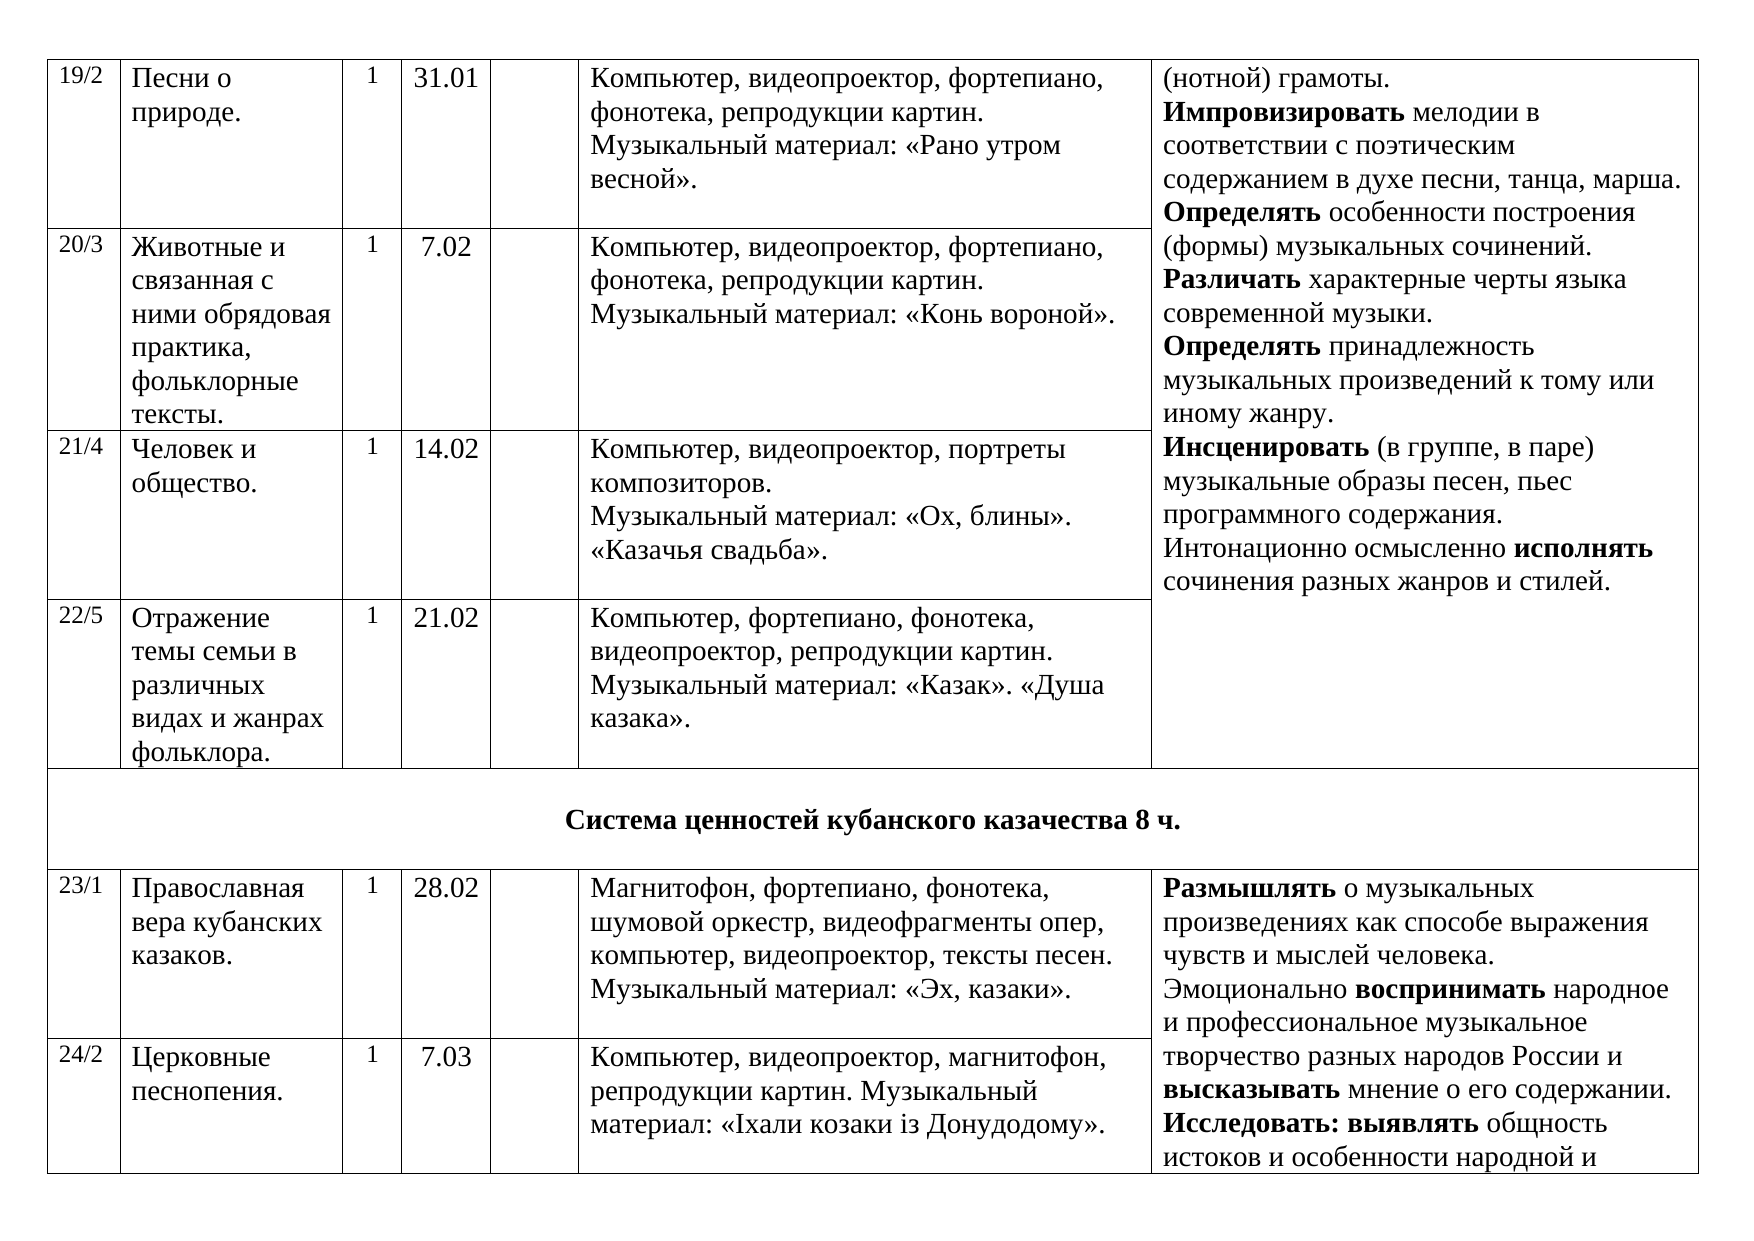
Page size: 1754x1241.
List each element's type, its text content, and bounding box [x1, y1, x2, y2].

table_cell Компьютер, видеопроектор, фортепиано, фонотека, репродукции картин. Музыкальный материал: «Рано утром весной». [579, 60, 1151, 228]
table_cell Компьютер, видеопроектор, фортепиано, фонотека, репродукции картин. Музыкальный материал: «Конь вороной». [579, 229, 1151, 430]
table_cell 22/5 [48, 600, 120, 768]
table_cell 14.02 [402, 431, 490, 599]
table_cell 1 [343, 431, 401, 599]
table_cell [491, 229, 578, 430]
table_cell Компьютер, видеопроектор, портреты композиторов. Музыкальный материал: «Ох, блины». «Казачья свадьба». [579, 431, 1151, 599]
table_cell [491, 60, 578, 228]
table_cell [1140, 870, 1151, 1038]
table_cell 1 [343, 600, 401, 768]
table_cell 31.01 [402, 60, 490, 228]
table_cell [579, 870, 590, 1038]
table_cell Компьютер, фортепиано, фонотека, видеопроектор, репродукции картин. Музыкальный материал: «Казак». «Душа казака». [579, 600, 1151, 768]
table_cell 28.02 [402, 870, 490, 1038]
table_cell [491, 870, 578, 1038]
table_cell 1 [343, 870, 401, 1038]
table_cell 19/2 [48, 60, 120, 228]
table_cell 1 [343, 229, 401, 430]
table_cell Церковные песнопения. [121, 1039, 342, 1173]
table_cell Песни о природе. [121, 60, 342, 228]
table_cell Православная вера кубанских казаков. [121, 870, 342, 1038]
table_cell Размышлять о музыкальных произведениях как способе выражения чувств и мыслей человека. Эмоционально воспринимать народное и профессиональное музыкальное творчество разных народов России и высказывать мнение о его содержании. Исследовать: выявлять общность истоков и особенности народной и профессиональной музыки. Исполнять и разыгрывать народные песни, участвовать в коллективных играх-драматизациях. Общаться и взаимодействовать в процессе ансамблевого, коллективного (хорового, инструментального) воплощения различных художественных образов. Узнавать образцы народного музыкально-поэтического творчества и музыкального фольклора Кубани. Импровизировать на заданные тексты. Выразительно, интонационно осмысленно исполнять сочинения разных жанров и стилей. Подбирать ассоциативные ряды художественным произведениям различных видов искусства. Оценивать собственную музыкально-творческую деятельность. [1152, 870, 1698, 1173]
table_cell 7.03 [402, 1039, 490, 1173]
table_cell [491, 1039, 578, 1173]
table_cell 21.02 [402, 600, 490, 768]
table_cell Человек и общество. [121, 431, 342, 599]
table_cell 1 [343, 60, 401, 228]
table_cell Компьютер, видеопроектор, магнитофон, репродукции картин. Музыкальный материал: «Iхали козаки із Донудодому». [579, 1039, 1151, 1173]
table_cell Животные и связанная с ними обрядовая практика, фольклорные тексты. [121, 229, 342, 430]
table_cell 1 [343, 1039, 401, 1173]
table_cell 24/2 [48, 1039, 120, 1173]
table_cell 23/1 [48, 870, 120, 1038]
table_cell 21/4 [48, 431, 120, 599]
table_cell [491, 600, 578, 768]
table_cell Отражение темы семьи в различных видах и жанрах фольклора. [121, 600, 342, 768]
table_cell 20/3 [48, 229, 120, 430]
table_cell [491, 431, 578, 599]
table_cell 7.02 [402, 229, 490, 430]
